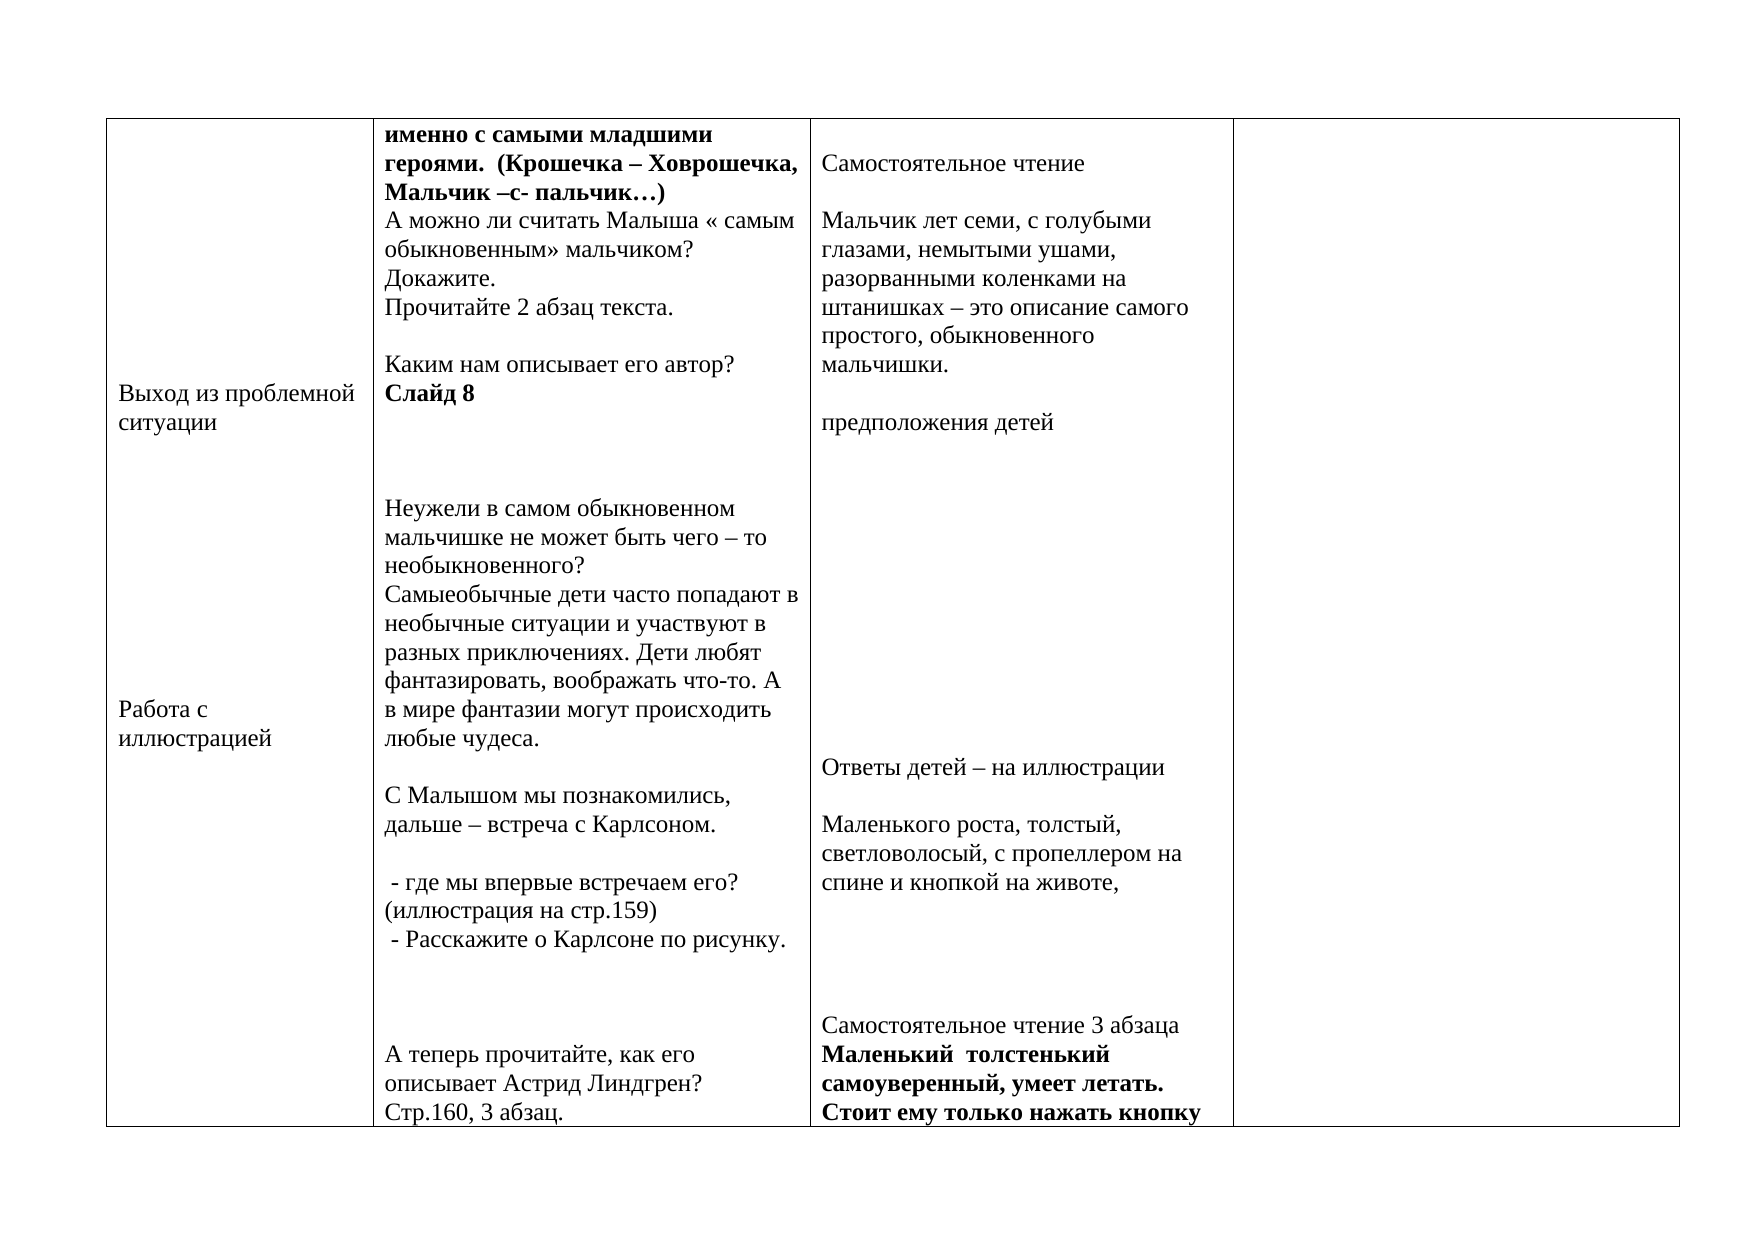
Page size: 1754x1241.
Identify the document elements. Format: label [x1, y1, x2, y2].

table_cell [374, 119, 810, 1126]
table_cell [107, 119, 373, 1126]
table_cell [1234, 119, 1679, 1126]
table_cell [811, 119, 1233, 1126]
